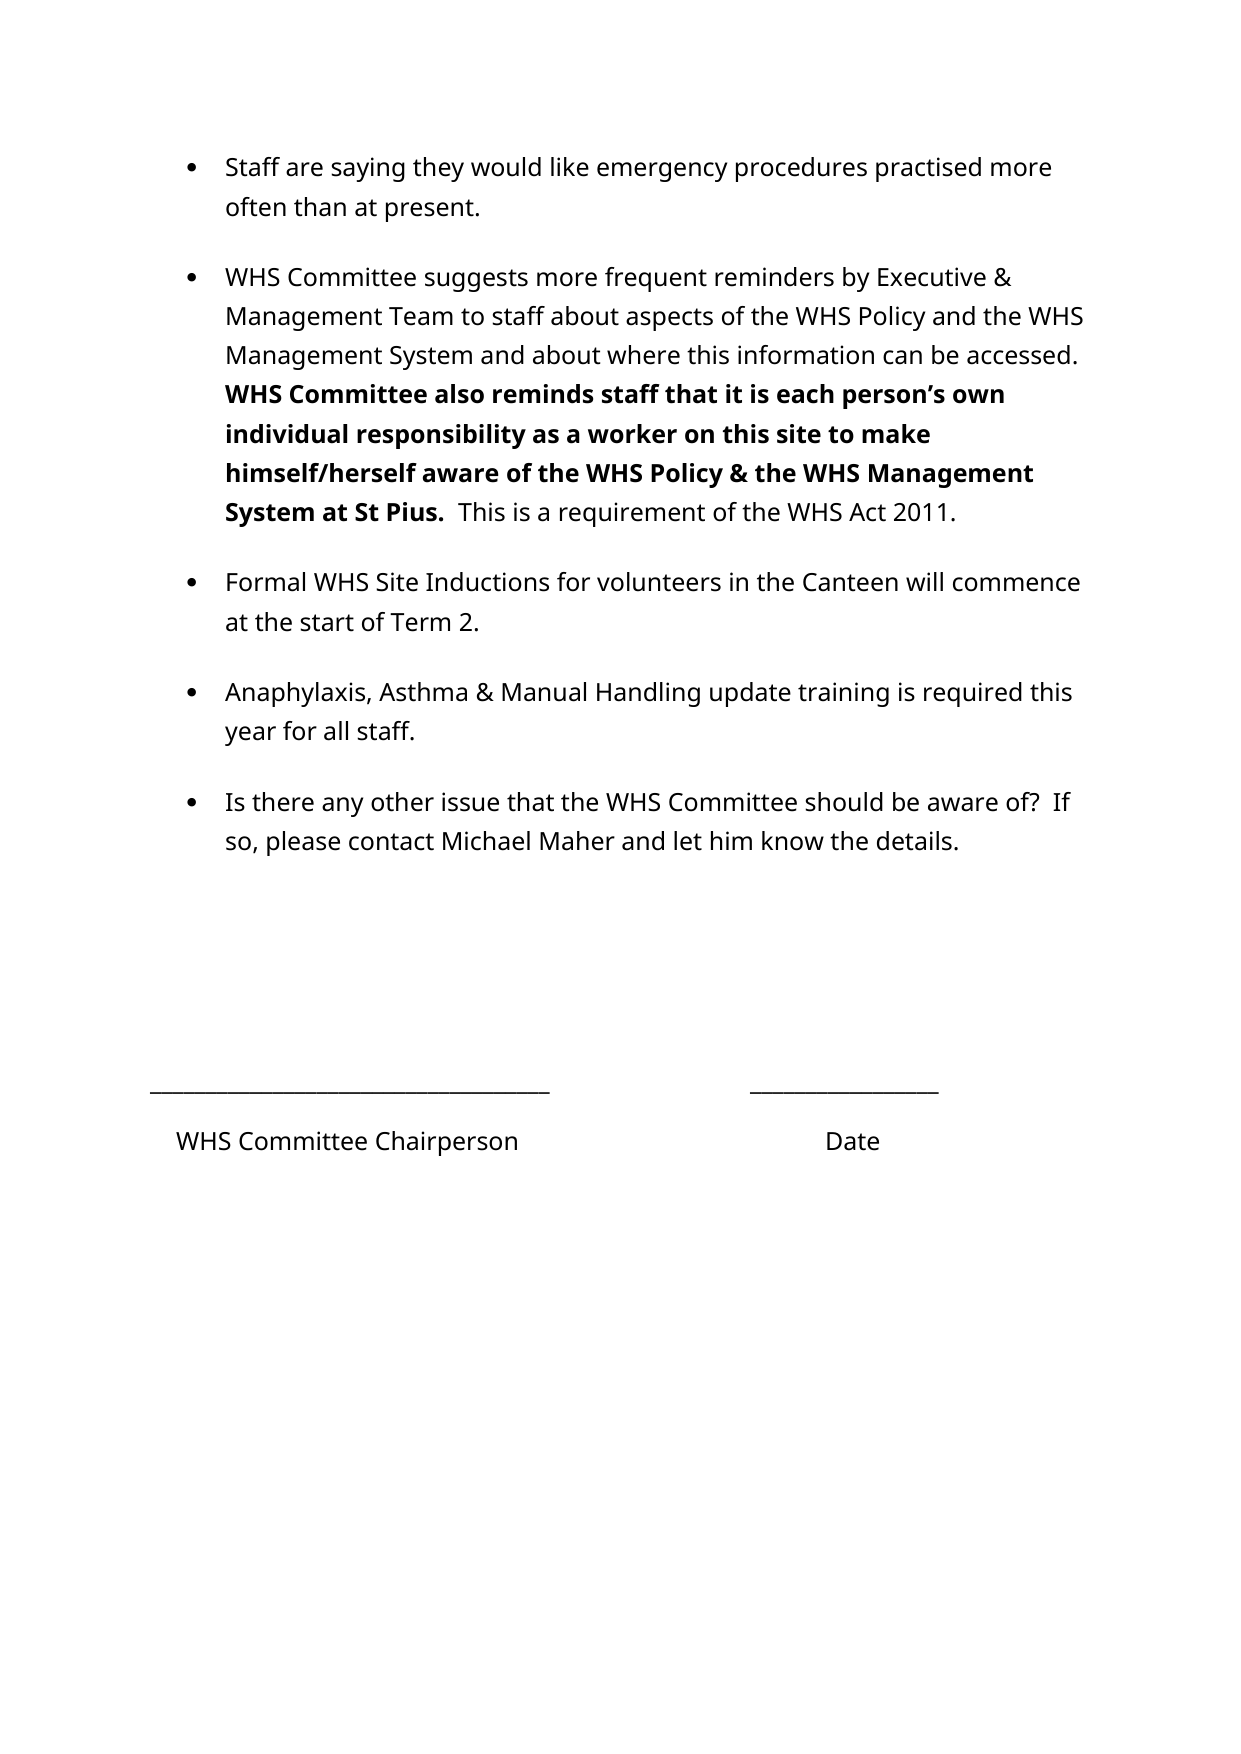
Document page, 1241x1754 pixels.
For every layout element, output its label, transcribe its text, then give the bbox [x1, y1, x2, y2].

text ____________________________________ _________________ [150, 1063, 1090, 1097]
list Staff are saying they would like emergency procedures practised more often than at present. [187, 150, 1090, 255]
list Anaphylaxis, Asthma & Manual Handling update training is required this year for all staff. [187, 674, 1090, 780]
list Formal WHS Site Inductions for volunteers in the Canteen will commence at the start of Term 2. [187, 565, 1090, 670]
list Is there any other issue that the WHS Committee should be aware of? If so, please contact Michael Maher and let him know the details. [187, 784, 1090, 857]
list WHS Committee suggests more frequent reminders by Executive & Management Team to staff about aspects of the WHS Policy and the WHS Management System and about where this information can be accessed. WHS Committee also reminds staff that it is each person’s own individual responsibility as a worker on this site to make himself/herself aware of the WHS Policy & the WHS Management System at St Pius. This is a requirement of the WHS Act 2011. [187, 259, 1090, 561]
text WHS Committee Chairperson Date [150, 1123, 1090, 1157]
